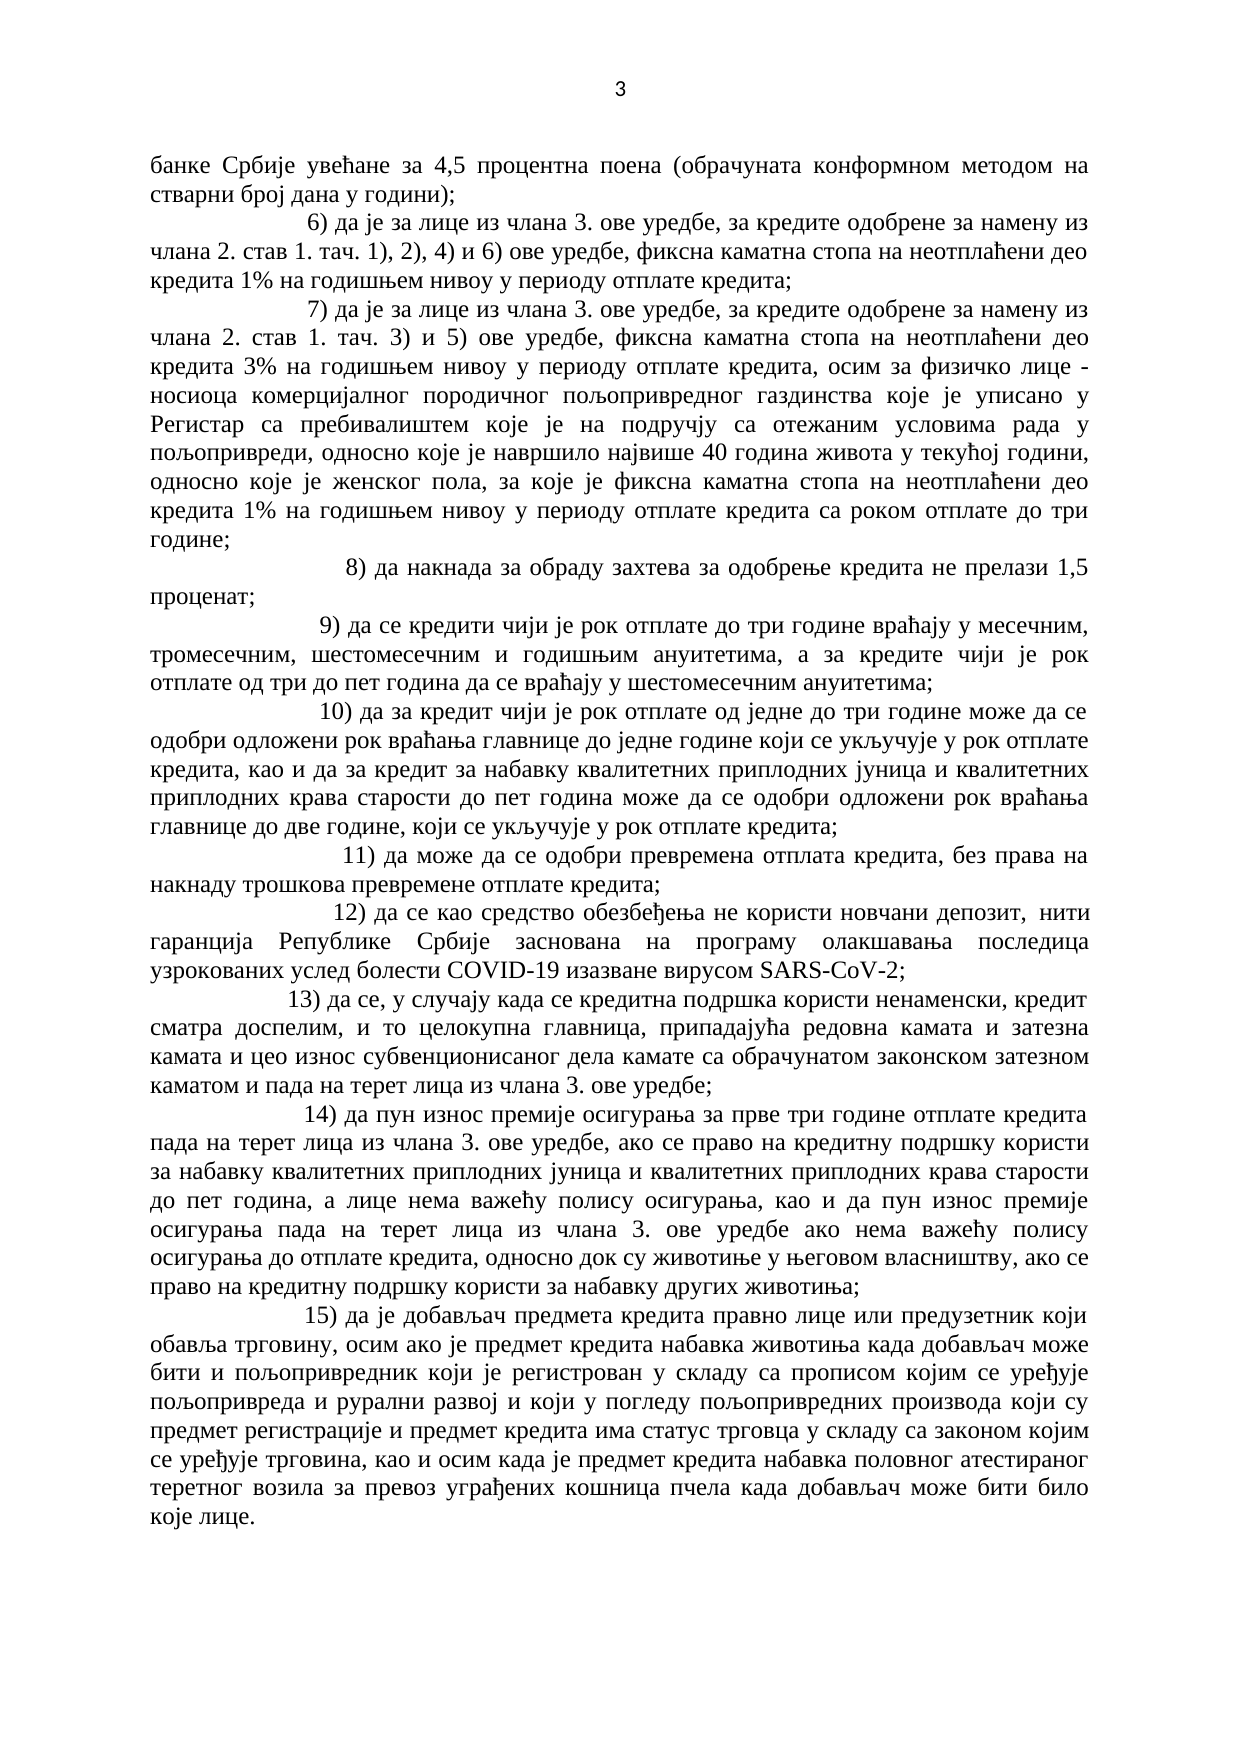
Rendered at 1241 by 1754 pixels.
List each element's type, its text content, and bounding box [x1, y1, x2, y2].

text 7) да је за лице из члана 3. ове уредбе, за кредите одобрене за намену из члана 2. став 1. тач. 3) и 5) ове уредбе, фиксна каматна стопа на неотплаћени део кредита 3% на годишњем нивоу у периоду отплате кредита, осим за физичко лице - носиоца комерцијалног породичног пољопривредног газдинства које је уписано у Регистар са пребивалиштем које је на подручју са отежаним условима рада у пољопривреди, односно које је навршило највише 40 година живота у текућој години, односно које је женског пола, за које је фиксна каматна стопа на неотплаћени део кредита 1% на годишњем нивоу у периоду отплате кредита са роком отплате до три године; [150, 294, 1090, 552]
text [150, 150, 1090, 207]
text 9) да се кредити чији је рок отплате до три године враћају у месечним, тромесечним, шестомесечним и годишњим ануитетима, а за кредите чији је рок отплате од три до пет година да се враћају у шестомесечним ануитетима; [150, 610, 1090, 696]
text 15) да је добављач предмета кредита правно лице или предузетник који обавља трговину, осим ако је предмет кредита набавка животиња када добављач може бити и пољопривредник који је регистрован у складу са прописом којим се уређује пољопривреда и рурални развој и који у погледу пољопривредних производа који су предмет регистрације и предмет кредита има статус трговца у складу са законом којим се уређује трговина, као и осим када је предмет кредита набавка половног атестираног теретног возила за превоз уграђених кошница пчела када добављач може бити било које лице. [150, 1300, 1090, 1530]
text 6) да је за лице из члана 3. ове уредбе, за кредите одобрене за намену из члана 2. став 1. тач. 1), 2), 4) и 6) ове уредбе, фиксна каматна стопа на неотплаћени део кредита 1% на годишњем нивоу у периоду отплате кредита; [150, 207, 1090, 294]
text 10) да за кредит чији је рок отплате од једне до три године може да се одобри одложени рок враћања главнице до једне године који се укључује у рок отплате кредита, као и да за кредит за набавку квалитетних приплодних јуница и квалитетних приплодних крава старости до пет година може да се одобри одложени рок враћања главнице до две године, који се укључује у рок отплате кредита; [150, 696, 1090, 840]
text 8) да накнада за обраду захтева за одобрење кредита не прелази 1,5 проценат; [150, 552, 1090, 610]
text 11) да може да се одобри превремена отплата кредита, без права на накнаду трошкова превремене отплате кредита; [150, 840, 1090, 897]
text 14) да пун износ премије осигурања за прве три године отплате кредита пада на терет лица из члана 3. ове уредбе, ако се право на кредитну подршку користи за набавку квалитетних приплодних јуница и квалитетних приплодних крава старости до пет година, а лице нема важећу полису осигурања, као и да пун износ премије осигурања пада на терет лица из члана 3. ове уредбе ако нема важећу полису осигурања до отплате кредита, односно док су животиње у његовом власништву, ако се право на кредитну подршку користи за набавку других животиња; [150, 1099, 1090, 1300]
text 12) да се као средство обезбеђења не користи новчани депозит, нити гаранција Републике Србије заснована на програму олакшавања последица узрокованих услед болести COVID-19 изазване вирусом SARS-CоV-2; [150, 897, 1090, 984]
text 13) да се, у случају када се кредитна подршка користи ненаменски, кредит сматра доспелим, и то целокупна главница, припадајућа редовна камата и затезна камата и цео износ субвенционисаног дела камате са обрачунатом законском затезном каматом и пада на терет лица из члана 3. ове уредбе; [150, 984, 1090, 1099]
